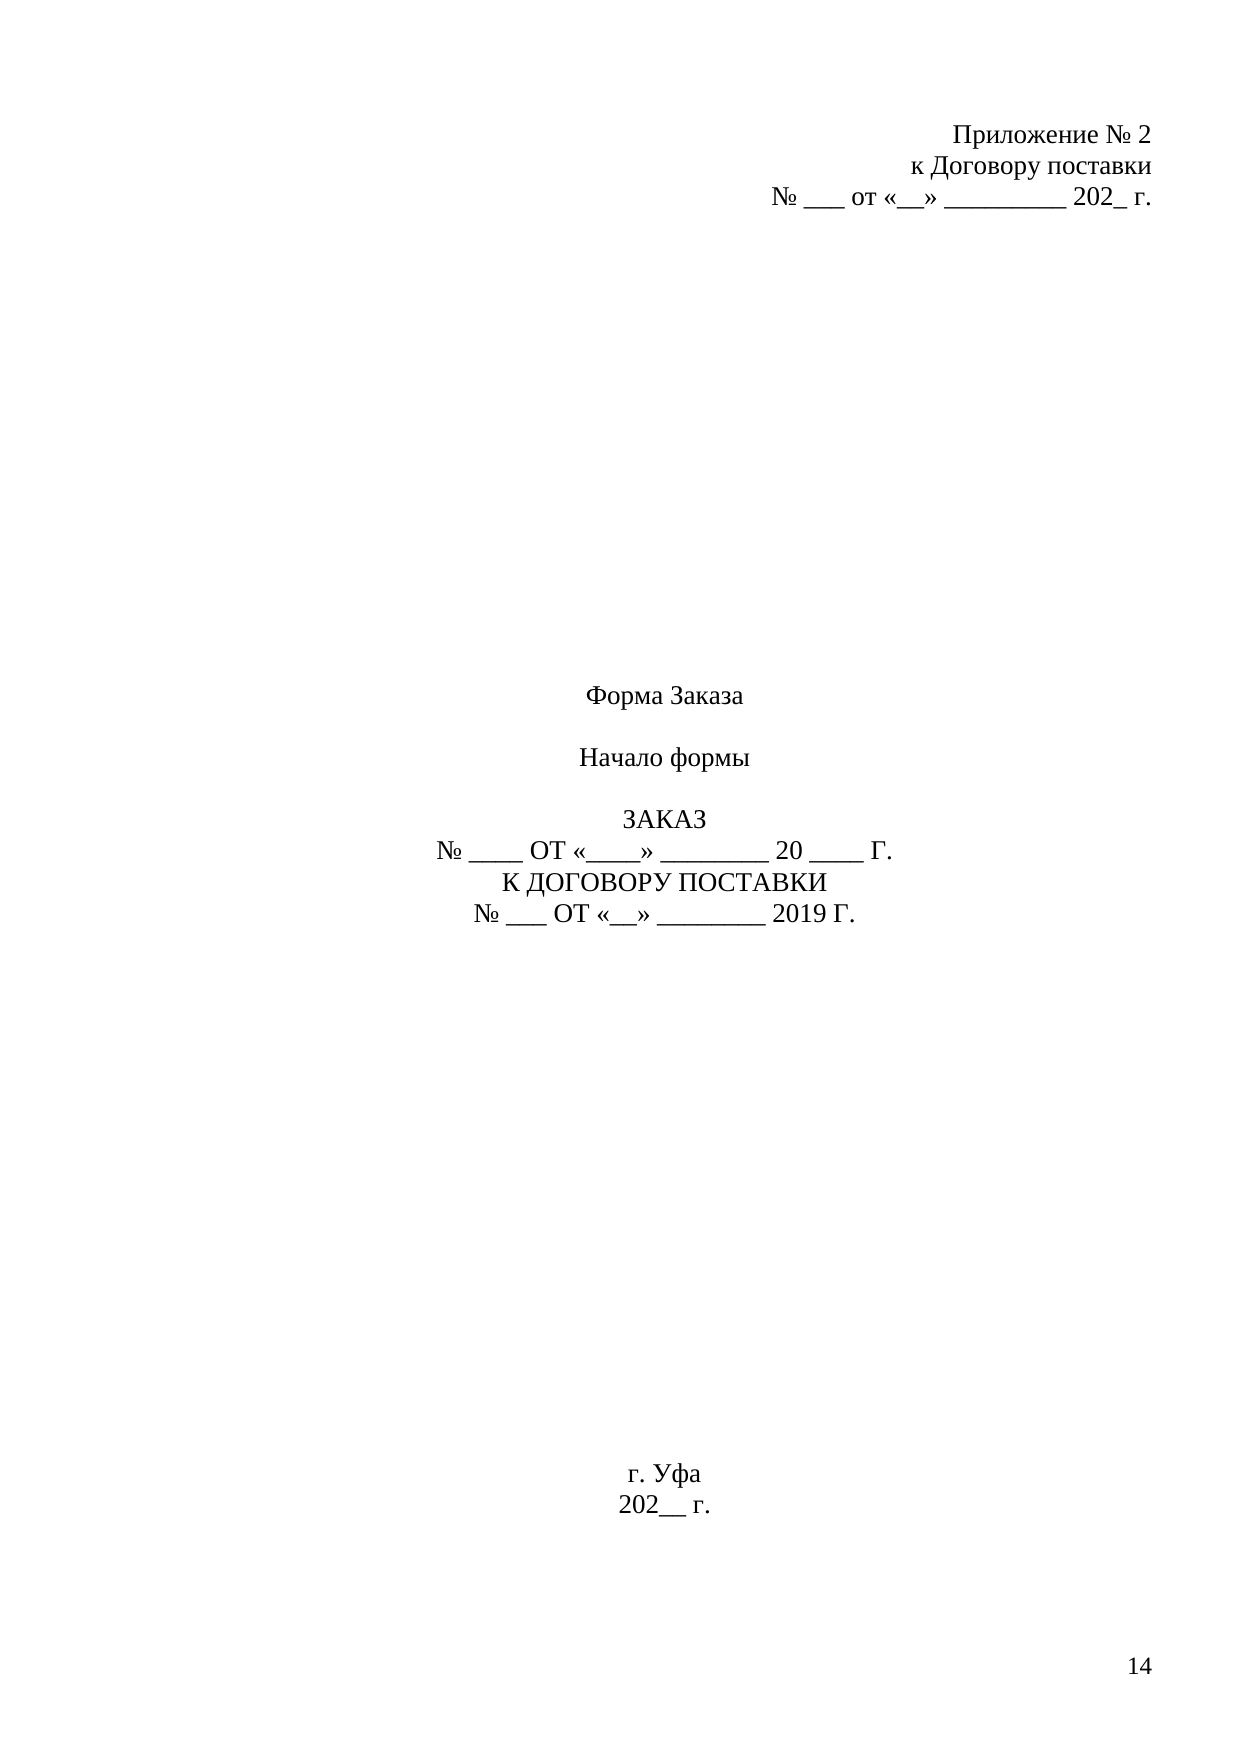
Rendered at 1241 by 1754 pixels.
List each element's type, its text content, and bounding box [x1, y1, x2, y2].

text № ____ ОТ «____» ________ 20 ____ Г. [177, 834, 1152, 866]
text № ___ ОТ «__» ________ 2019 Г. [177, 897, 1152, 928]
text ЗАКАЗ [177, 803, 1152, 834]
text № ___ от «__» _________ 202_ г. [177, 180, 1152, 212]
text Форма Заказа [177, 679, 1152, 710]
text 202__ г. [177, 1488, 1152, 1520]
text К ДОГОВОРУ ПОСТАВКИ [177, 866, 1152, 897]
text к Договору поставки [177, 149, 1152, 180]
text Приложение № 2 [177, 118, 1152, 149]
text г. Уфа [177, 1457, 1152, 1488]
text Начало формы [177, 741, 1152, 772]
